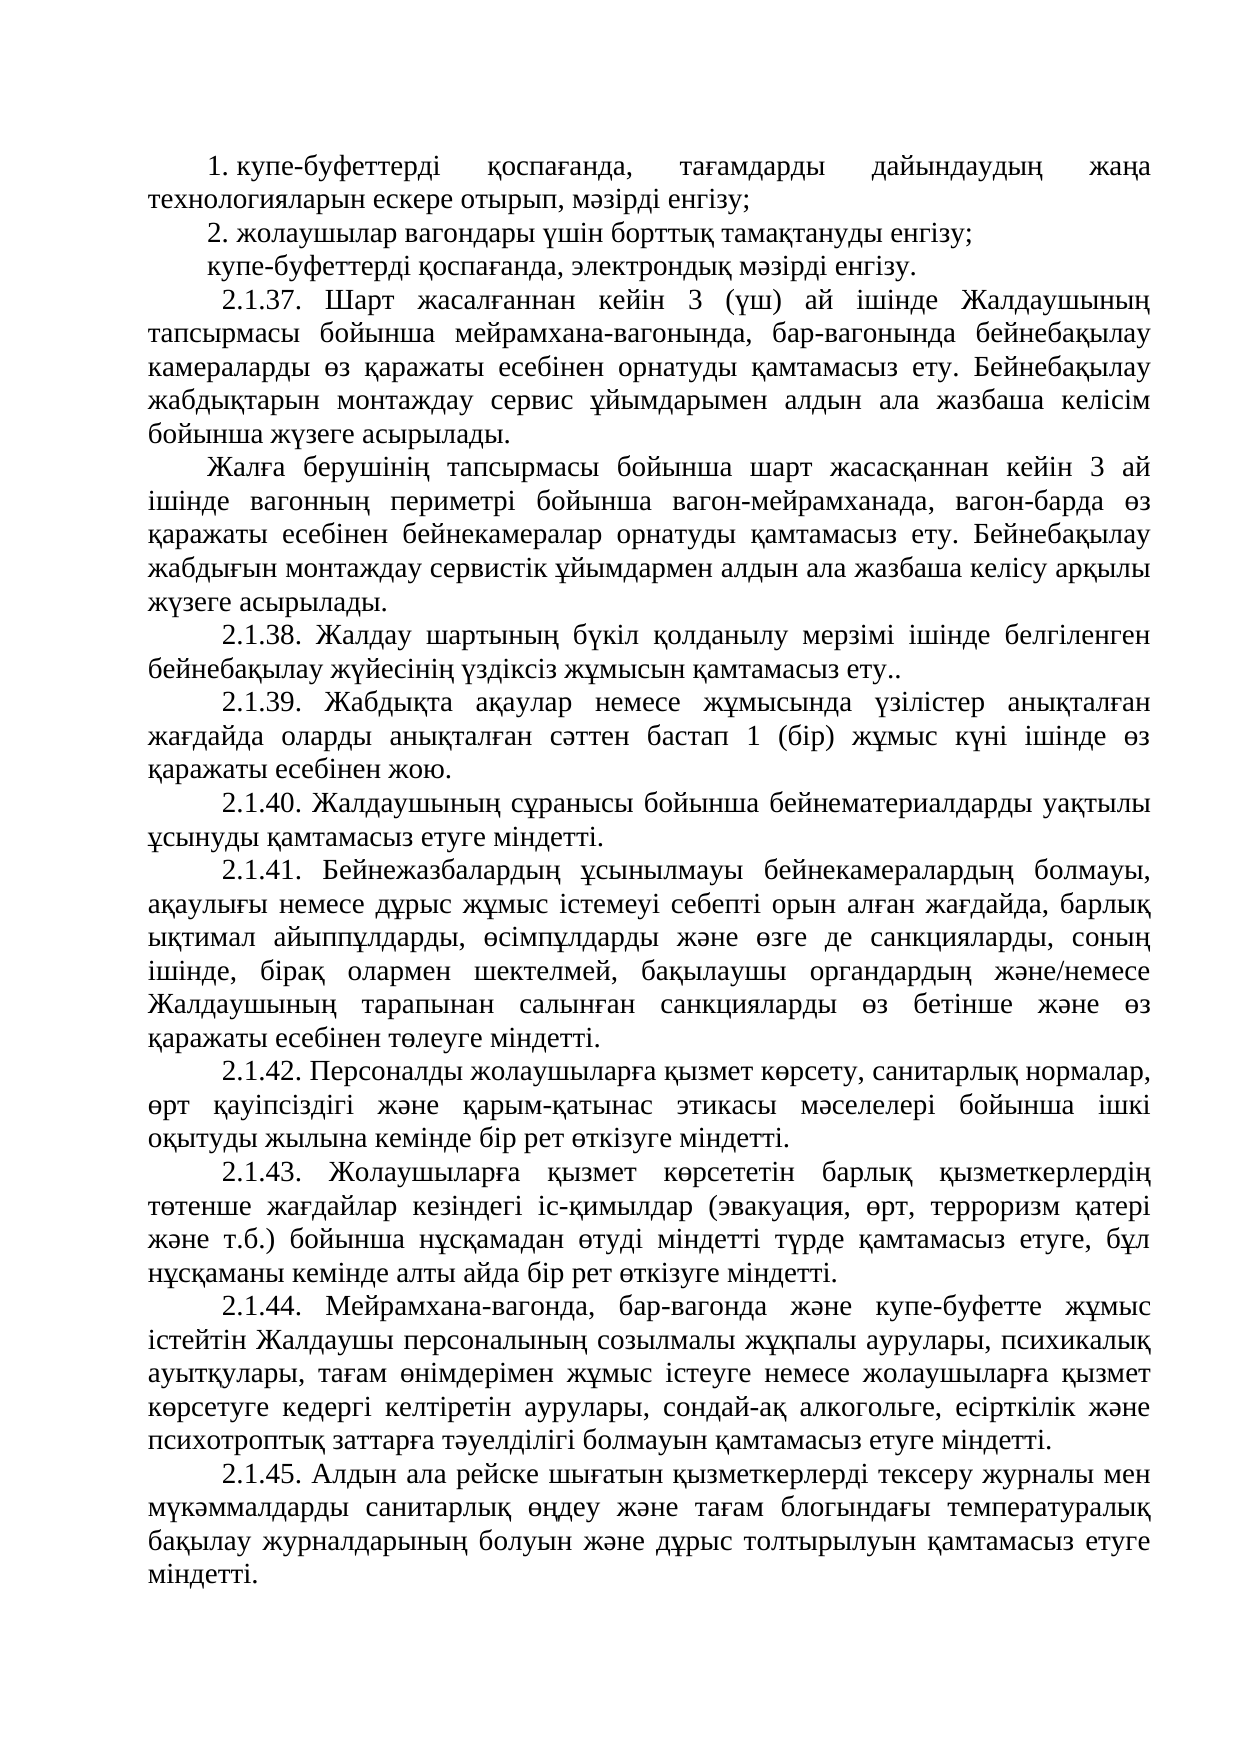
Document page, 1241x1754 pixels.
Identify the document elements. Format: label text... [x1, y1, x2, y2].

text 2.1.43. Жолаушыларға қызмет көрсететін барлық қызметкерлердің төтенше жағдайлар кезіндегі іс-қимылдар (эвакуация, өрт, терроризм қатері және т.б.) бойынша нұсқамадан өтуді міндетті түрде қамтамасыз етуге, бұл нұсқаманы кемінде алты айда бір рет өткізуге міндетті. [148, 1154, 1152, 1288]
text купе-буфеттерді қоспағанда, электрондық мәзірді енгізу. [148, 248, 1152, 282]
list жолаушылар вагондары үшін борттық тамақтануды енгізу; [148, 215, 1152, 248]
text 2.1.38. Жалдау шартының бүкіл қолданылу мерзімі ішінде белгіленген бейнебақылау жүйесінің үздіксіз жұмысын қамтамасыз ету.. [148, 617, 1152, 684]
text Жалға берушінің тапсырмасы бойынша шарт жасасқаннан кейін 3 ай ішінде вагонның периметрі бойынша вагон-мейрамханада, вагон-барда өз қаражаты есебінен бейнекамералар орнатуды қамтамасыз ету. Бейнебақылау жабдығын монтаждау сервистік ұйымдармен алдын ала жазбаша келісу арқылы жүзеге асырылады. [148, 449, 1152, 617]
text 2.1.44. Мейрамхана-вагонда, бар-вагонда және купе-буфетте жұмыс істейтін Жалдаушы персоналының созылмалы жұқпалы аурулары, психикалық ауытқулары, тағам өнімдерімен жұмыс істеуге немесе жолаушыларға қызмет көрсетуге кедергі келтіретін аурулары, сондай-ақ алкогольге, есірткілік және психотроптық заттарға тәуелділігі болмауын қамтамасыз етуге міндетті. [148, 1288, 1152, 1456]
text 2.1.42. Персоналды жолаушыларға қызмет көрсету, санитарлық нормалар, өрт қауіпсіздігі және қарым-қатынас этикасы мәселелері бойынша ішкі оқытуды жылына кемінде бір рет өткізуге міндетті. [148, 1053, 1152, 1154]
text 2.1.41. Бейнежазбалардың ұсынылмауы бейнекамералардың болмауы, ақаулығы немесе дұрыс жұмыс істемеуі себепті орын алған жағдайда, барлық ықтимал айыппұлдарды, өсімпұлдарды және өзге де санкцияларды, соның ішінде, бірақ олармен шектелмей, бақылаушы органдардың және/немесе Жалдаушының тарапынан салынған санкцияларды өз бетінше және өз қаражаты есебінен төлеуге міндетті. [148, 852, 1152, 1053]
text 2.1.39. Жабдықта ақаулар немесе жұмысында үзілістер анықталған жағдайда оларды анықталған сәттен бастап 1 (бір) жұмыс күні ішінде өз қаражаты есебінен жою. [148, 684, 1152, 785]
text 2.1.40. Жалдаушының сұранысы бойынша бейнематериалдарды уақтылы ұсынуды қамтамасыз етуге міндетті. [148, 785, 1152, 852]
text 2.1.37. Шарт жасалғаннан кейін 3 (үш) ай ішінде Жалдаушының тапсырмасы бойынша мейрамхана-вагонында, бар-вагонында бейнебақылау камераларды өз қаражаты есебінен орнатуды қамтамасыз ету. Бейнебақылау жабдықтарын монтаждау сервис ұйымдарымен алдын ала жазбаша келісім бойынша жүзеге асырылады. [148, 282, 1152, 449]
text 2.1.45. Алдын ала рейске шығатын қызметкерлерді тексеру журналы мен мүкәммалдарды санитарлық өңдеу және тағам блогындағы температуралық бақылау журналдарының болуын және дұрыс толтырылуын қамтамасыз етуге міндетті. [148, 1456, 1152, 1590]
list купе-буфеттерді қоспағанда, тағамдарды дайындаудың жаңа технологияларын ескере отырып, мәзірді енгізу; [148, 148, 1152, 215]
